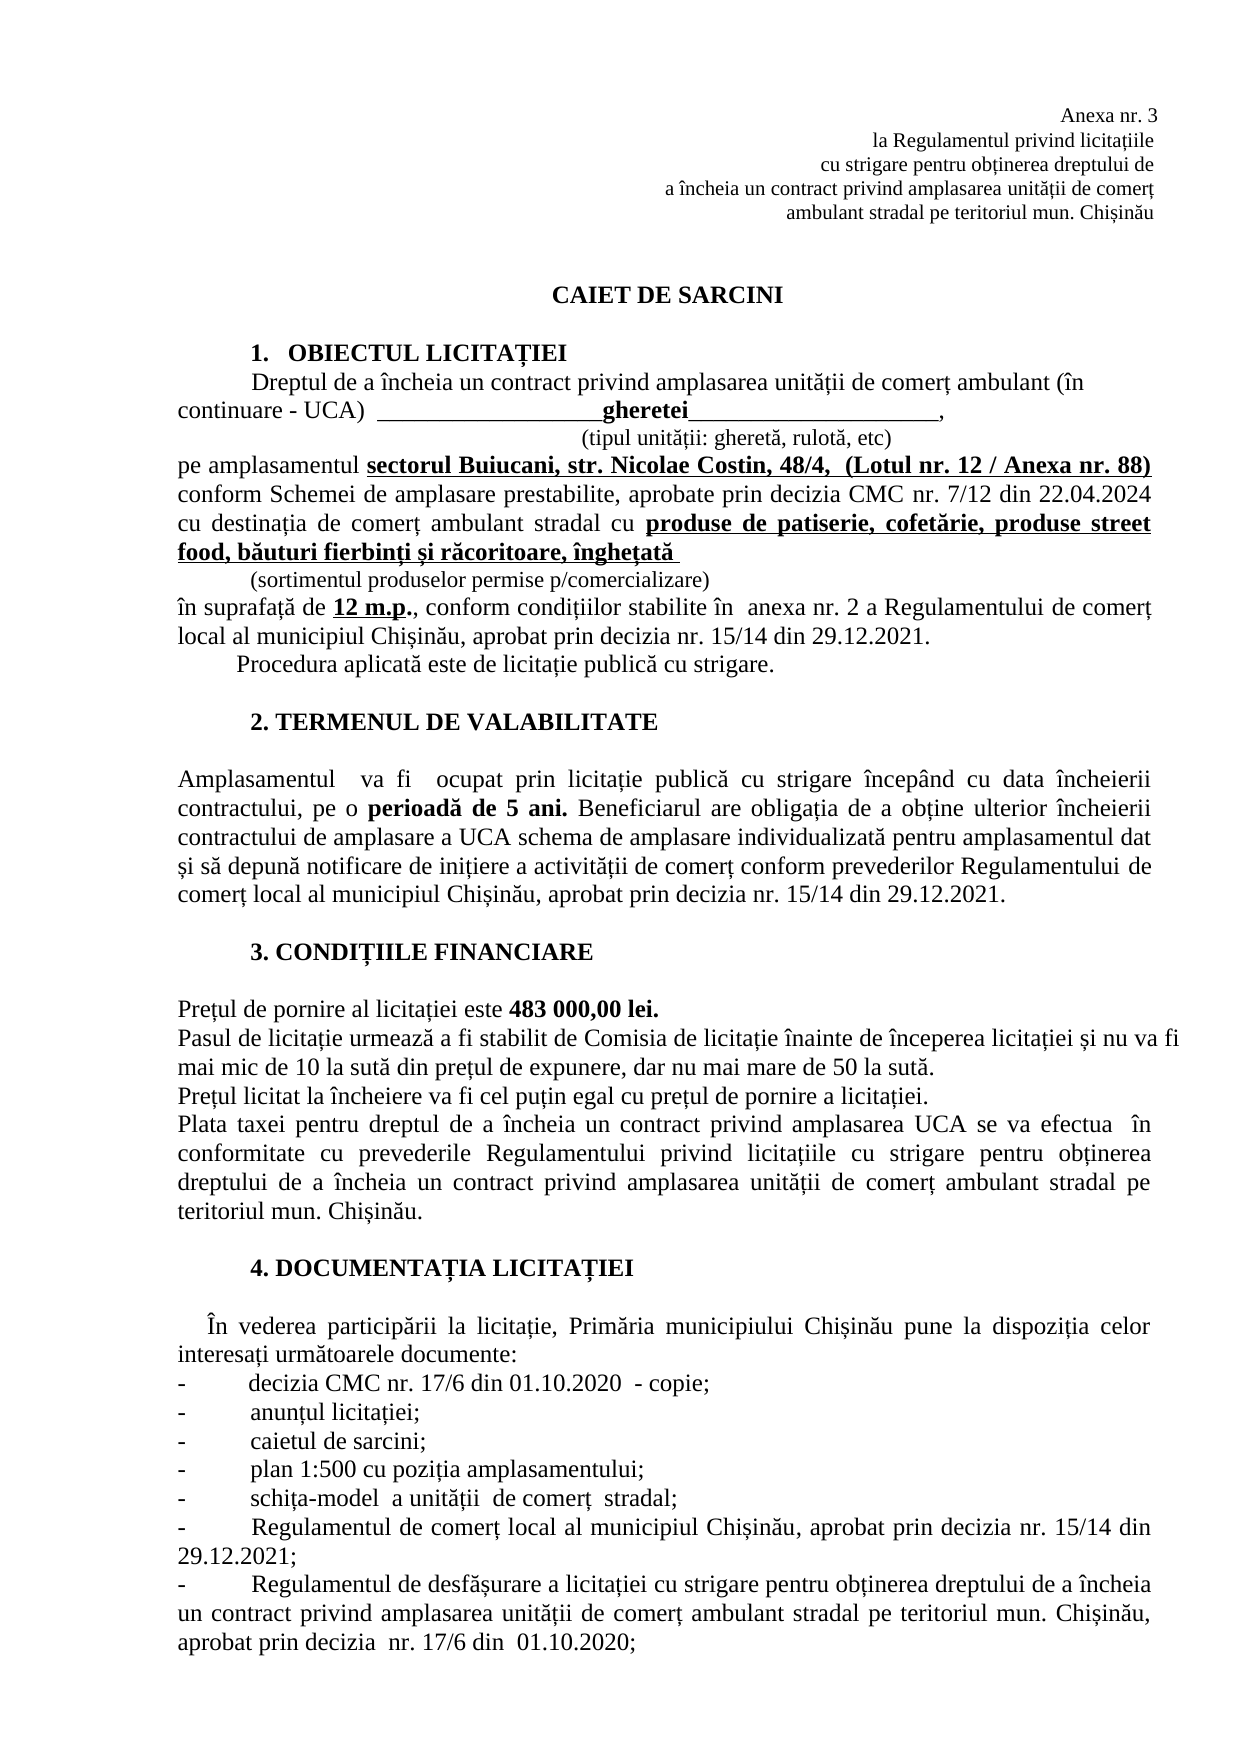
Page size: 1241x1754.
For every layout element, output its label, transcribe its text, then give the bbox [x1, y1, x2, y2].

text 4. DOCUMENTAȚIA LICITAȚIEI [250, 1253, 1152, 1282]
text Amplasamentul va fi ocupat prin licitație publică cu strigare începând cu data încheierii contractului, pe o perioadă de 5 ani. Beneficiarul are obligația de a obține ulterior încheierii contractului de amplasare a UCA schema de amplasare individualizată pentru amplasamentul dat și să depună notificare de inițiere a activității de comerț conform prevederilor Regulamentului de comerț local al municipiul Chișinău, aprobat prin decizia nr. 15/14 din 29.12.2021. [177, 764, 1152, 908]
list anunțul licitației; [177, 1397, 1152, 1426]
text Pasul de licitație urmează a fi stabilit de Comisia de licitație înainte de începerea licitației și nu va fi mai mic de 10 la sută din prețul de expunere, dar nu mai mare de 50 la sută. [177, 1023, 1181, 1081]
text pe amplasamentul sectorul Buiucani, str. Nicolae Costin, 48/4, (Lotul nr. 12 / Anexa nr. 88) conform Schemei de amplasare prestabilite, aprobate prin decizia CMC nr. 7/12 din 22.04.2024 cu destinația de comerț ambulant stradal cu produse de patiserie, cofetărie, produse street food, băuturi fierbinți și răcoritoare, înghețată [177, 451, 1152, 566]
list decizia CMC nr. 17/6 din 01.10.2020 - copie; [177, 1368, 1152, 1397]
list Regulamentul de desfășurare a licitației cu strigare pentru obținerea dreptului de a încheia un contract privind amplasarea unității de comerț ambulant stradal pe teritoriul mun. Chișinău, aprobat prin decizia nr. 17/6 din 01.10.2020; [177, 1569, 1152, 1656]
text (sortimentul produselor permise p/comercializare) [177, 566, 1152, 592]
text 3. CONDIȚIILE FINANCIARE [250, 937, 1152, 966]
list Regulamentul de comerț local al municipiul Chișinău, aprobat prin decizia nr. 15/14 din 29.12.2021; [177, 1512, 1152, 1569]
text ambulant stradal pe teritoriul mun. Chișinău [177, 200, 1154, 224]
list OBIECTUL LICITAȚIEI [250, 338, 1152, 367]
text la Regulamentul privind licitațiile [177, 127, 1154, 152]
list schița-model a unității de comerț stradal; [177, 1483, 1152, 1512]
text în suprafață de 12 m.p., conform condițiilor stabilite în anexa nr. 2 a Regulamentului de comerț local al municipiul Chișinău, aprobat prin decizia nr. 15/14 din 29.12.2021. [177, 592, 1152, 649]
text 2. TERMENUL DE VALABILITATE [250, 707, 1152, 736]
text Prețul licitat la încheiere va fi cel puțin egal cu prețul de pornire a licitației. [177, 1081, 1152, 1109]
text Prețul de pornire al licitației este 483 000,00 lei. [177, 994, 1152, 1023]
text (tipul unității: gheretă, rulotă, etc) [177, 424, 1152, 451]
text În vederea participării la licitație, Primăria municipiului Chișinău pune la dispoziția celor interesați următoarele documente: [177, 1311, 1152, 1368]
text Dreptul de a încheia un contract privind amplasarea unității de comerț ambulant (în continuare - UCA) __________________gheretei____________________, [177, 367, 1152, 424]
text Anexa nr. 3 [177, 103, 1158, 127]
text a încheia un contract privind amplasarea unității de comerț [177, 176, 679, 200]
text Procedura aplicată este de licitație publică cu strigare. [177, 649, 1152, 678]
list caietul de sarcini; [177, 1426, 1152, 1454]
list plan 1:500 cu poziția amplasamentului; [177, 1454, 1152, 1483]
text Plata taxei pentru dreptul de a încheia un contract privind amplasarea UCA se va efectua în conformitate cu prevederile Regulamentului privind licitațiile cu strigare pentru obținerea dreptului de a încheia un contract privind amplasarea unității de comerț ambulant stradal pe teritoriul mun. Chișinău. [177, 1109, 1152, 1224]
text CAIET DE SARCINI [177, 281, 1158, 309]
text cu strigare pentru obținerea dreptului de [177, 152, 1154, 176]
